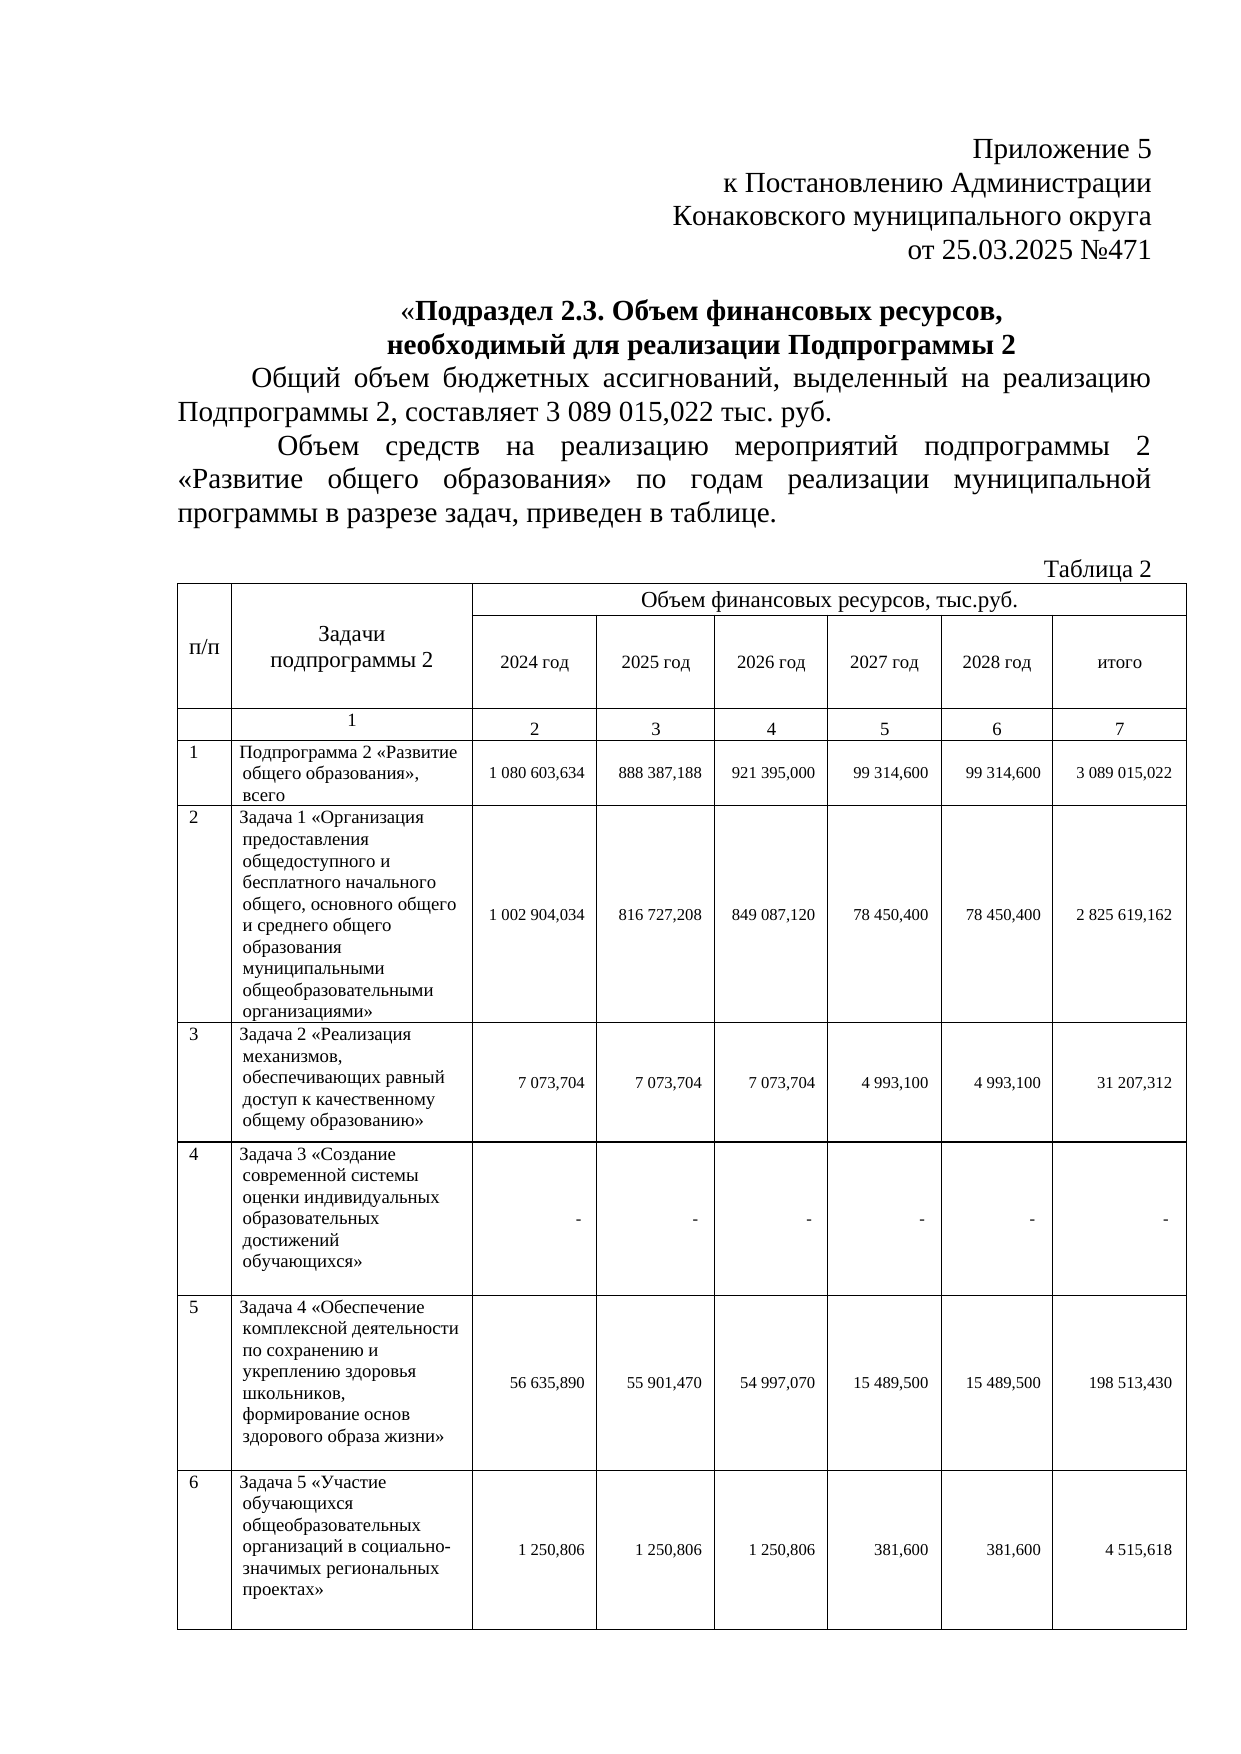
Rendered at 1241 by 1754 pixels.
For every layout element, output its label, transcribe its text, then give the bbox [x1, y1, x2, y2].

table_cell 6 [942, 709, 1052, 739]
table_cell Подпрограмма 2 «Развитие общего образования», всего [232, 741, 472, 805]
table_cell 1 [178, 741, 231, 805]
table_cell 1 250,806 [715, 1471, 827, 1629]
table_cell 7 073,704 [597, 1023, 714, 1141]
table_cell 2 [178, 806, 231, 1022]
text Таблица 2 [177, 554, 1152, 583]
table_cell Задача 4 «Обеспечение комплексной деятельности по сохранению и укреплению здоровья школьников, формирование основ здорового образа жизни» [232, 1296, 472, 1469]
table_cell 4 [715, 709, 827, 739]
table_cell 78 450,400 [828, 806, 941, 1022]
table_cell 6 [178, 1471, 231, 1629]
table_cell 381,600 [942, 1471, 1052, 1629]
table_cell 2025 год [597, 616, 714, 708]
table_cell 99 314,600 [942, 741, 1052, 805]
table_cell 5 [178, 1296, 231, 1469]
table_cell 56 635,890 [473, 1296, 596, 1469]
table_cell 55 901,470 [597, 1296, 714, 1469]
table_cell итого [1053, 616, 1186, 708]
table_cell 921 395,000 [715, 741, 827, 805]
table_cell 78 450,400 [942, 806, 1052, 1022]
text «Подраздел 2.3. Объем финансовых ресурсов, [177, 293, 1152, 327]
table_cell 15 489,500 [942, 1296, 1052, 1469]
table_cell 888 387,188 [597, 741, 714, 805]
table_cell 7 073,704 [715, 1023, 827, 1141]
table_cell 4 515,618 [1053, 1471, 1186, 1629]
text Конаковского муниципального округа [177, 198, 1152, 232]
table_header Объем финансовых ресурсов, тыс.руб. [473, 584, 1186, 614]
table_cell 2027 год [828, 616, 941, 708]
table_cell 31 207,312 [1053, 1023, 1186, 1141]
table_cell 3 [597, 709, 714, 739]
table_cell 1 080 603,634 [473, 741, 596, 805]
table_cell 7 [1053, 709, 1186, 739]
table_cell Задача 2 «Реализация механизмов, обеспечивающих равный доступ к качественному общему образованию» [232, 1023, 472, 1141]
table_cell 2028 год [942, 616, 1052, 708]
table_cell 3 089 015,022 [1053, 741, 1186, 805]
table_cell 1 250,806 [597, 1471, 714, 1629]
table_cell 2024 год [473, 616, 596, 708]
table_cell [178, 709, 231, 739]
table_cell 2 [473, 709, 596, 739]
table_cell - [1053, 1143, 1186, 1294]
text Общий объем бюджетных ассигнований, выделенный на реализацию Подпрограммы 2, составляет 3 089 015,022 тыс. руб. [177, 361, 1152, 428]
table_cell 7 073,704 [473, 1023, 596, 1141]
table_cell 1 250,806 [473, 1471, 596, 1629]
table_cell 3 [178, 1023, 231, 1141]
table_cell - [473, 1143, 596, 1294]
table_cell Задача 5 «Участие обучающихся общеобразовательных организаций в социально-значимых региональных проектах» [232, 1471, 472, 1629]
table_cell - [828, 1143, 941, 1294]
text Объем средств на реализацию мероприятий подпрограммы 2 «Развитие общего образования» по годам реализации муниципальной программы в разрезе задач, приведен в таблице. [177, 428, 1152, 528]
table_cell 1 002 904,034 [473, 806, 596, 1022]
table_cell 4 993,100 [942, 1023, 1052, 1141]
table_cell - [942, 1143, 1052, 1294]
table_cell 4 993,100 [828, 1023, 941, 1141]
table_cell 2026 год [715, 616, 827, 708]
text к Постановлению Администрации [177, 165, 1152, 198]
table_cell 198 513,430 [1053, 1296, 1186, 1469]
text необходимый для реализации Подпрограммы 2 [177, 327, 1152, 361]
text Приложение 5 [177, 131, 1152, 165]
table_cell 99 314,600 [828, 741, 941, 805]
table_cell 2 825 619,162 [1053, 806, 1186, 1022]
table_cell 15 489,500 [828, 1296, 941, 1469]
table_header п/п [178, 584, 231, 708]
table_cell 54 997,070 [715, 1296, 827, 1469]
table_cell 816 727,208 [597, 806, 714, 1022]
table_cell 5 [828, 709, 941, 739]
table_cell Задача 1 «Организация предоставления общедоступного и бесплатного начального общего, основного общего и среднего общего образования муниципальными общеобразовательными организациями» [232, 806, 472, 1022]
table_cell 4 [178, 1143, 231, 1294]
table_cell 849 087,120 [715, 806, 827, 1022]
table_header Задачи подпрограммы 2 [232, 584, 472, 708]
text от 25.03.2025 №471 [605, 232, 1152, 265]
table_cell - [715, 1143, 827, 1294]
table_cell - [597, 1143, 714, 1294]
table_cell 381,600 [828, 1471, 941, 1629]
table_cell 1 [232, 709, 472, 739]
table_cell Задача 3 «Создание современной системы оценки индивидуальных образовательных достижений обучающихся» [232, 1143, 472, 1294]
